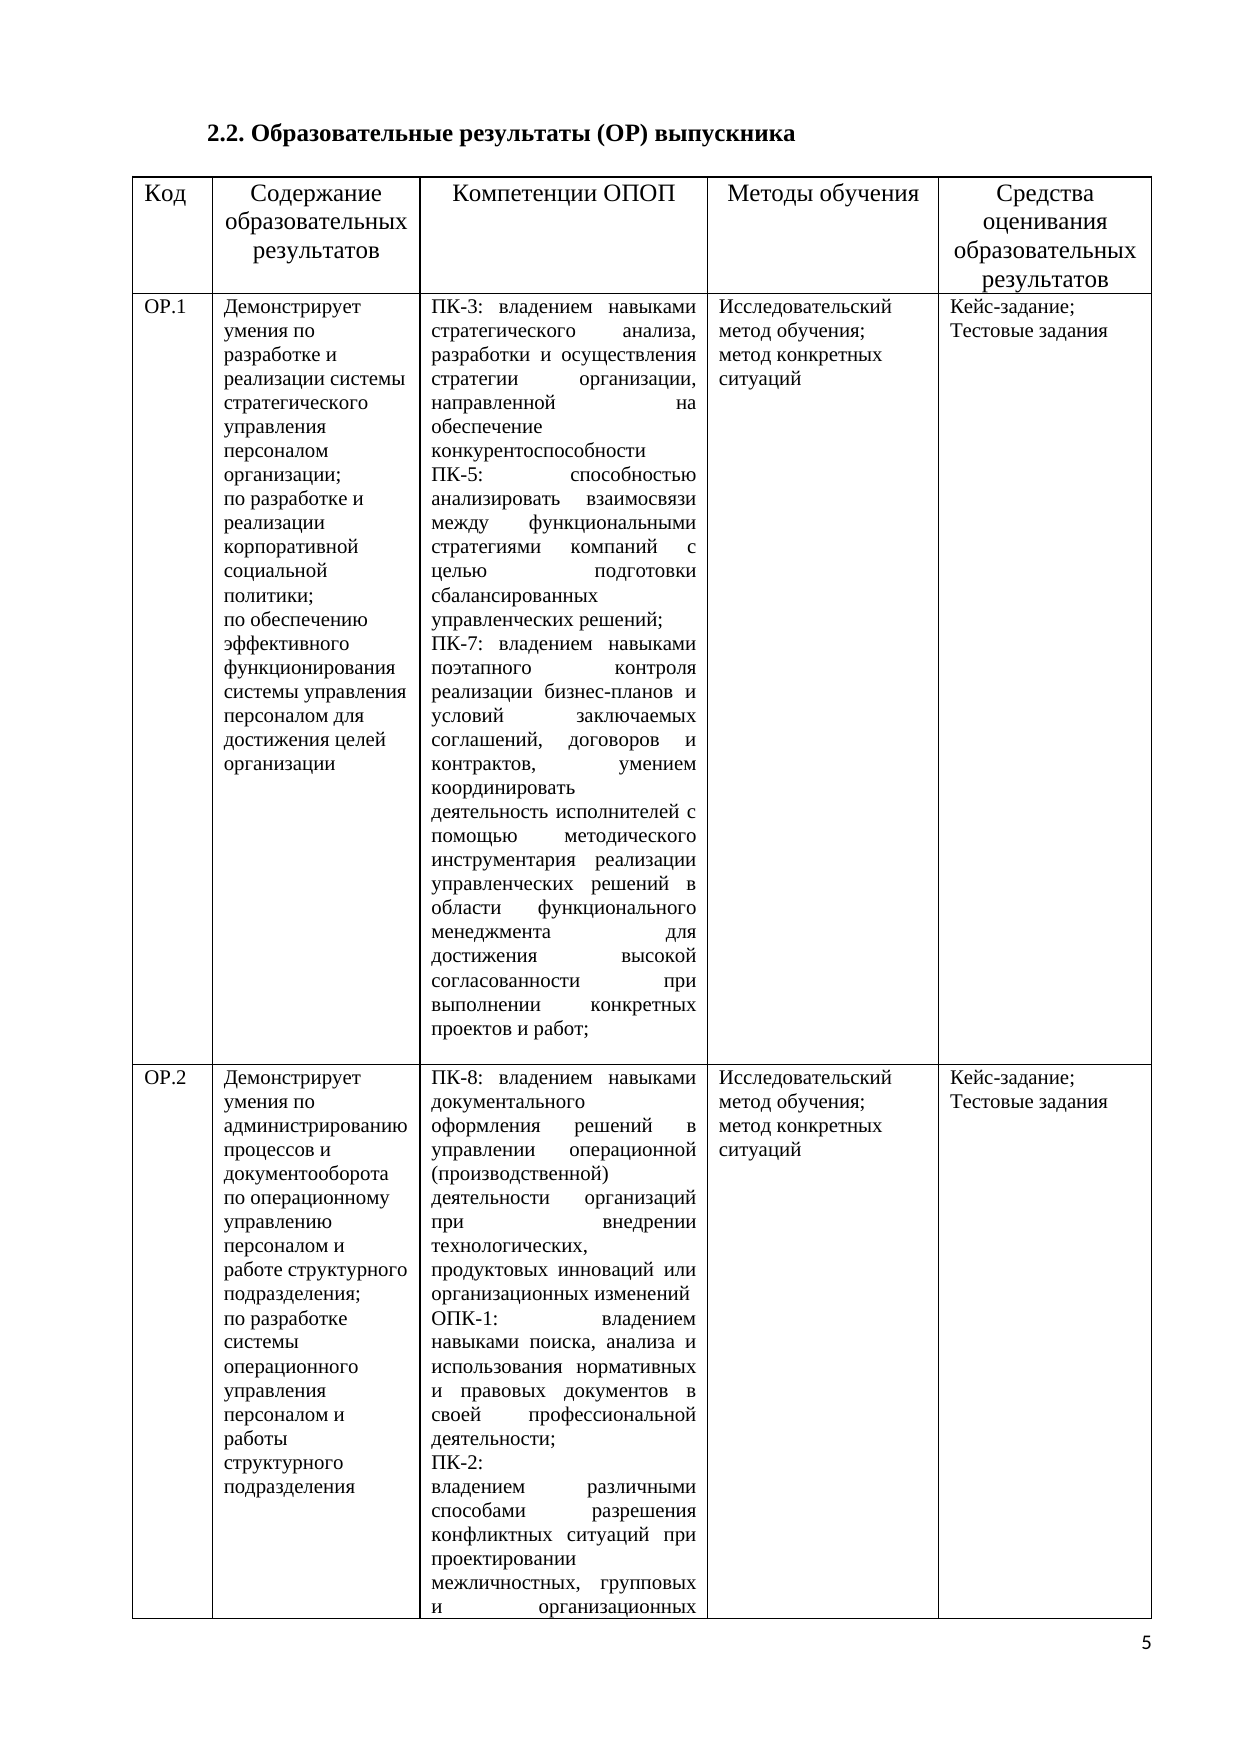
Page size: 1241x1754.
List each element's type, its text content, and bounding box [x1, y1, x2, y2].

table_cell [939, 1065, 1151, 1618]
table_cell Исследовательский метод обучения; метод конкретных ситуаций [708, 294, 938, 1064]
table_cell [708, 1065, 938, 1618]
table_cell Содержание образовательных результатов [213, 178, 419, 293]
table_cell ОР.1 [133, 294, 212, 1064]
table_cell Компетенции ОПОП [421, 178, 707, 293]
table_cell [421, 1065, 707, 1618]
table_cell ПК-3: владением навыками стратегического анализа, разработки и осуществления стратегии организации, направленной на обеспечение конкурентоспособности ПК-5: способностью анализировать взаимосвязи между функциональными стратегиями компаний с целью подготовки сбалансированных управленческих решений; ПК-7: владением навыками поэтапного контроля реализации бизнес-планов и условий заключаемых соглашений, договоров и контрактов, умением координировать деятельность исполнителей с помощью методического инструментария реализации управленческих решений в области функционального менеджмента для достижения высокой согласованности при выполнении конкретных проектов и работ; [421, 294, 707, 1064]
table_cell Демонстрирует умения по разработке и реализации системы стратегического управления персоналом организации; по разработке и реализации корпоративной социальной политики; по обеспечению эффективного функционирования системы управления персоналом для достижения целей организации [213, 294, 419, 1064]
table_cell Кейс-задание; Тестовые задания [939, 294, 1151, 1064]
table_cell Средства оценивания образовательных результатов [939, 178, 1151, 293]
text 2.2. Образовательные результаты (ОР) выпускника [133, 118, 1152, 147]
table_cell Код [133, 178, 212, 293]
table_cell ОР.2 [133, 1065, 212, 1618]
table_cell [213, 1065, 419, 1618]
table_cell Методы обучения [708, 178, 938, 293]
